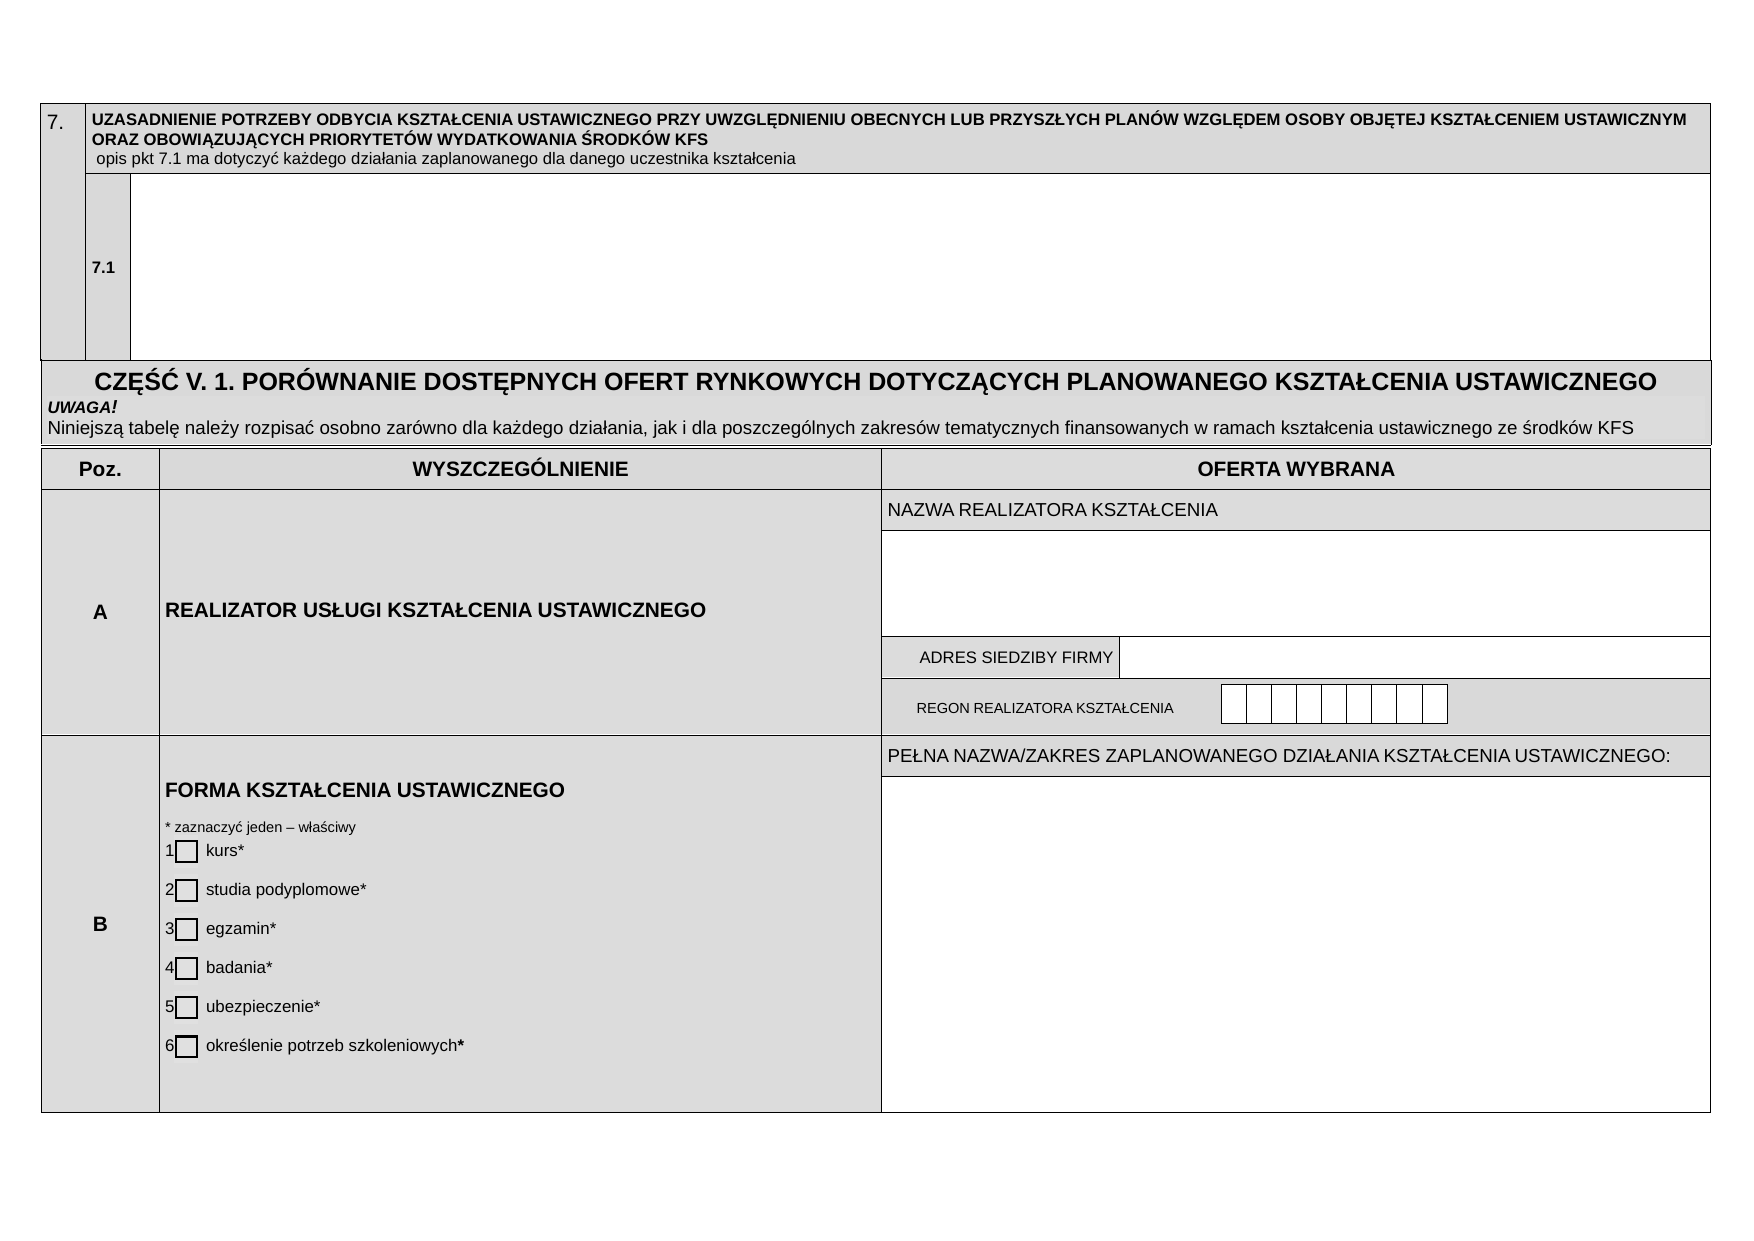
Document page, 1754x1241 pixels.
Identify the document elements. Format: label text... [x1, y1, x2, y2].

table_cell FORMA KSZTAŁCENIA USTAWICZNEGO * zaznaczyć jeden – właściwy 1 kurs* 2 studia podyplomowe* 3 egzamin* 4 badania* 5 ubezpieczenie* 6 określenie potrzeb szkoleniowych* [160, 736, 881, 1112]
table_cell 7.1 [86, 174, 130, 360]
table_cell [1120, 637, 1710, 677]
table_cell B [42, 736, 159, 1112]
table_header Poz. [42, 449, 159, 489]
table_cell [882, 531, 1710, 636]
table_cell ADRES SIEDZIBY FIRMY [882, 637, 1119, 677]
table_header WYSZCZEGÓLNIENIE [160, 449, 881, 489]
table_cell [882, 777, 1710, 1112]
table_cell CZĘŚĆ V. 1. PORÓWNANIE DOSTĘPNYCH OFERT RYNKOWYCH DOTYCZĄCYCH PLANOWANEGO KSZTAŁCENIA USTAWICZNEGO UWAGA! Niniejszą tabelę należy rozpisać osobno zarówno dla każdego działania, jak i dla poszczególnych zakresów tematycznych finansowanych w ramach kształcenia ustawicznego ze środków KFS [42, 361, 1711, 444]
table_header OFERTA WYBRANA [882, 449, 1710, 489]
table_cell 7. [41, 104, 85, 360]
table_cell A [42, 490, 159, 734]
table_cell [131, 174, 1710, 360]
table_cell REGON REALIZATORA KSZTAŁCENIA [882, 679, 1710, 734]
table_cell PEŁNA NAZWA/ZAKRES ZAPLANOWANEGO DZIAŁANIA KSZTAŁCENIA USTAWICZNEGO: [882, 736, 1710, 776]
table_cell REALIZATOR USŁUGI KSZTAŁCENIA USTAWICZNEGO [160, 490, 881, 734]
table_cell UZASADNIENIE POTRZEBY ODBYCIA KSZTAŁCENIA USTAWICZNEGO PRZY UWZGLĘDNIENIU OBECNYCH LUB PRZYSZŁYCH PLANÓW WZGLĘDEM OSOBY OBJĘTEJ KSZTAŁCENIEM USTAWICZNYM ORAZ OBOWIĄZUJĄCYCH PRIORYTETÓW WYDATKOWANIA ŚRODKÓW KFS opis pkt 7.1 ma dotyczyć każdego działania zaplanowanego dla danego uczestnika kształcenia [86, 104, 1710, 173]
table_cell NAZWA REALIZATORA KSZTAŁCENIA [882, 490, 1710, 530]
